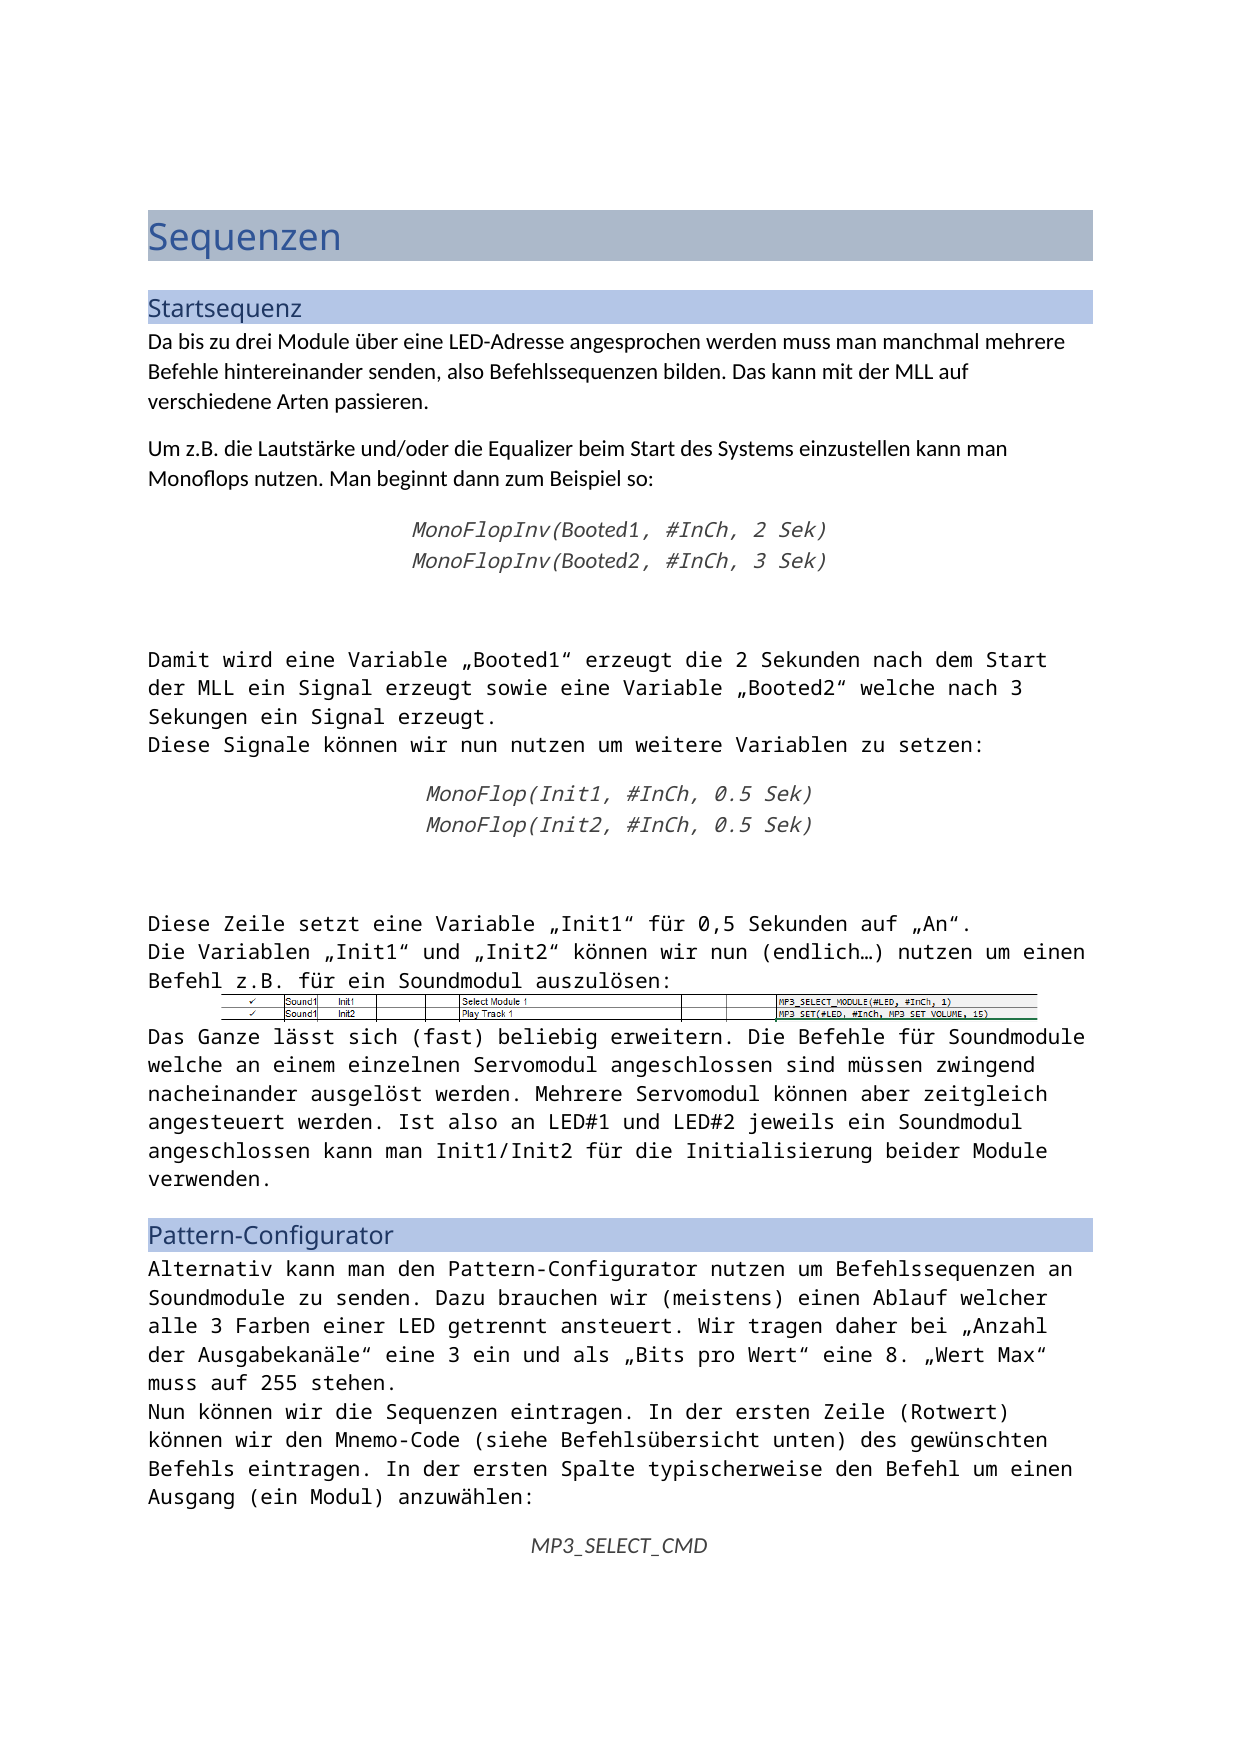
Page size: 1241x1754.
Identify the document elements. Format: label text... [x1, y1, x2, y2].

text MonoFlop(Init1, #InCh, 0.5 Sek) MonoFlop(Init2, #InCh, 0.5 Sek) [238, 779, 1003, 838]
text MonoFlopInv(Booted1, #InCh, 2 Sek) MonoFlopInv(Booted2, #InCh, 3 Sek) [238, 516, 1003, 574]
picture [221, 994, 1038, 1022]
text Das Ganze lässt sich (fast) beliebig erweitern. Die Befehle für Soundmodule welche an einem einzelnen Servomodul angeschlossen sind müssen zwingend nacheinander ausgelöst werden. Mehrere Servomodul können aber zeitgleich angesteuert werden. Ist also an LED#1 und LED#2 jeweils ein Soundmodul angeschlossen kann man Init1/Init2 für die Initialisierung beider Module verwenden. [148, 1022, 1093, 1193]
subtitle Startsequenz [148, 290, 1093, 324]
text Da bis zu drei Module über eine LED-Adresse angesprochen werden muss man manchmal mehrere Befehle hintereinander senden, also Befehlssequenzen bilden. Das kann mit der MLL auf verschiedene Arten passieren. [148, 327, 1093, 415]
text Damit wird eine Variable „Booted1“ erzeugt die 2 Sekunden nach dem Start der MLL ein Signal erzeugt sowie eine Variable „Booted2“ welche nach 3 Sekungen ein Signal erzeugt. [148, 645, 1093, 730]
text Diese Signale können wir nun nutzen um weitere Variablen zu setzen: [148, 730, 1093, 759]
subtitle Sequenzen [148, 210, 1093, 261]
text Die Variablen „Init1“ und „Init2“ können wir nun (endlich…) nutzen um einen Befehl z.B. für ein Soundmodul auszulösen: [148, 937, 1093, 994]
text Nun können wir die Sequenzen eintragen. In der ersten Zeile (Rotwert) können wir den Mnemo-Code (siehe Befehlsübersicht unten) des gewünschten Befehls eintragen. In der ersten Spalte typischerweise den Befehl um einen Ausgang (ein Modul) anzuwählen: [148, 1397, 1093, 1511]
text Diese Zeile setzt eine Variable „Init1“ für 0,5 Sekunden auf „An“. [148, 909, 1093, 937]
subtitle Pattern-Configurator [148, 1218, 1093, 1252]
text Um z.B. die Lautstärke und/oder die Equalizer beim Start des Systems einzustellen kann man Monoflops nutzen. Man beginnt dann zum Beispiel so: [148, 434, 1093, 492]
text Alternativ kann man den Pattern-Configurator nutzen um Befehlssequenzen an Soundmodule zu senden. Dazu brauchen wir (meistens) einen Ablauf welcher alle 3 Farben einer LED getrennt ansteuert. Wir tragen daher bei „Anzahl der Ausgabekanäle“ eine 3 ein und als „Bits pro Wert“ eine 8. „Wert Max“ muss auf 255 stehen. [148, 1254, 1093, 1397]
text MP3_SELECT_CMD [238, 1531, 1003, 1559]
